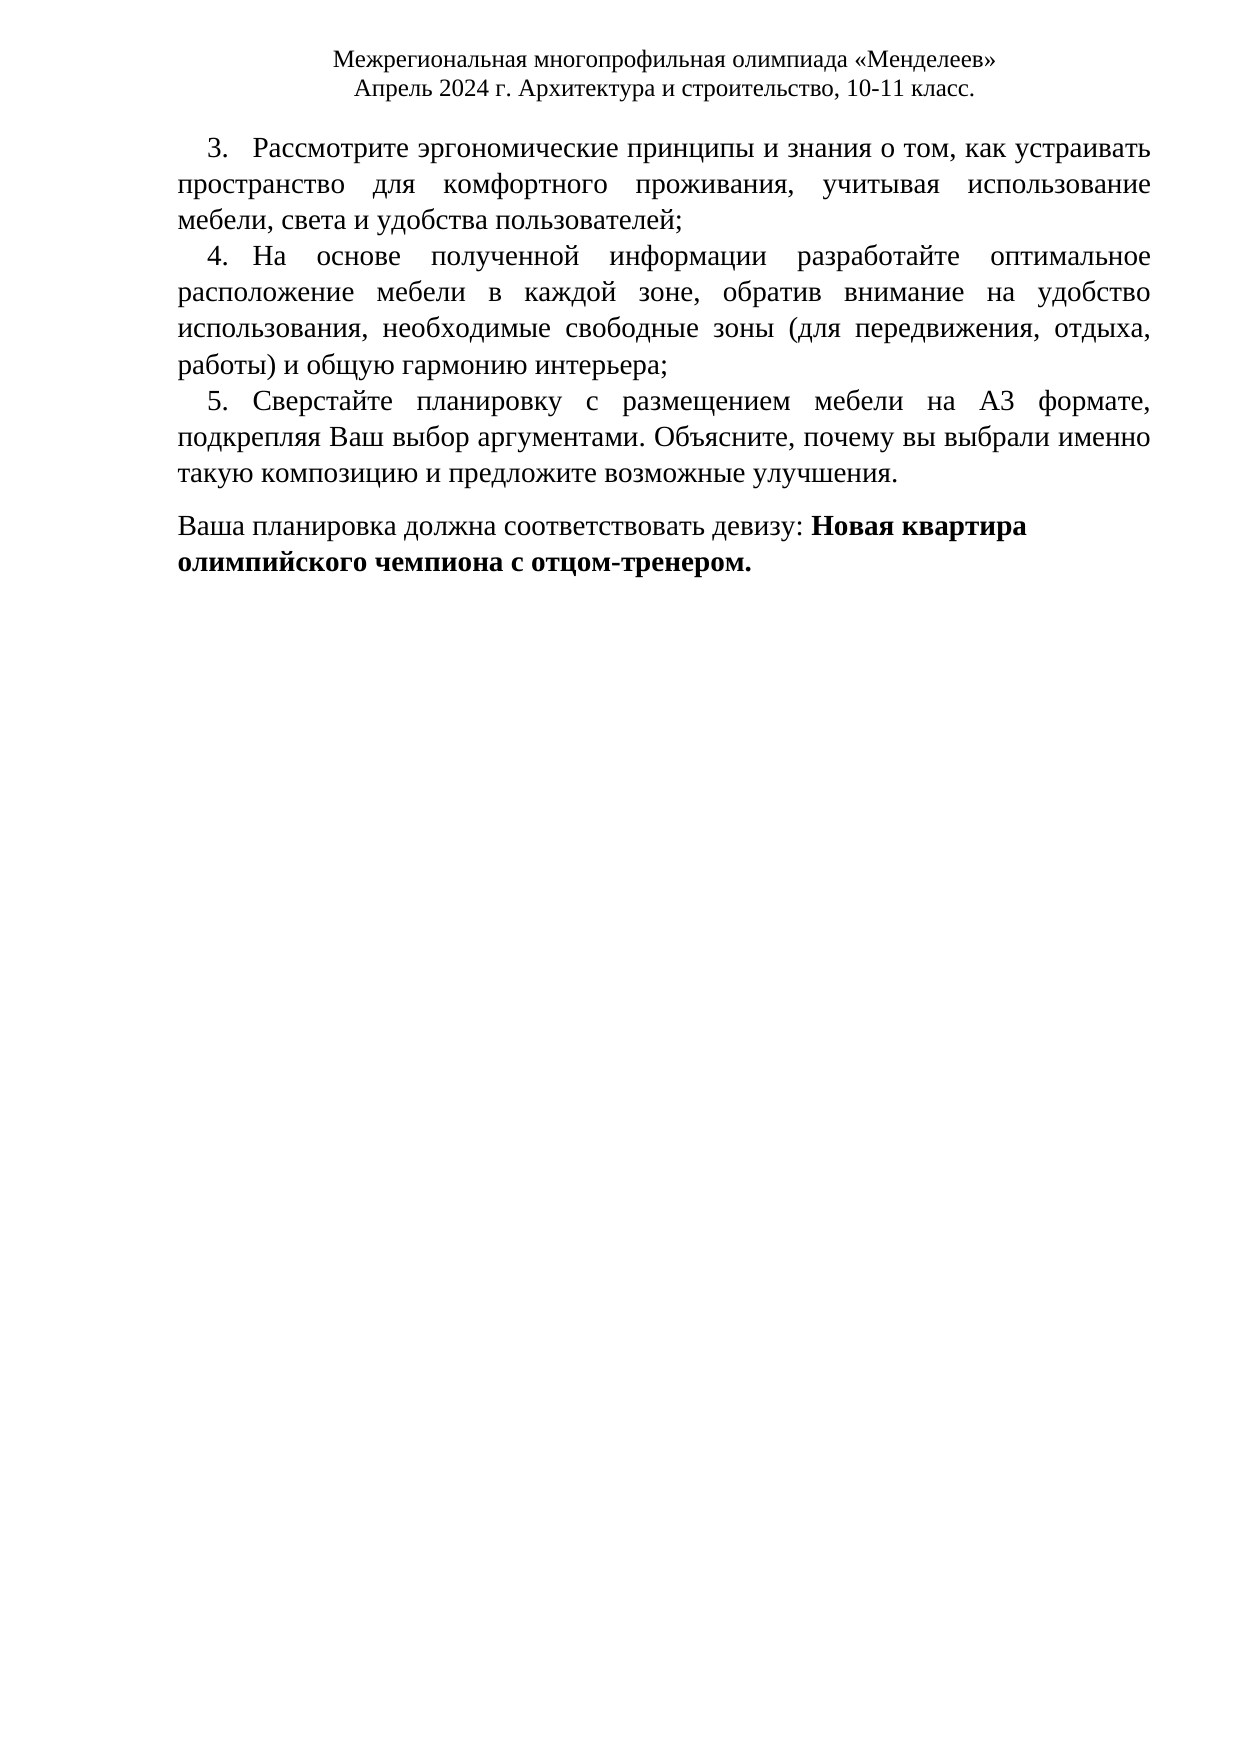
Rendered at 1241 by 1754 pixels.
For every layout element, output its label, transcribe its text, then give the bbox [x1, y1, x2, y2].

text Ваша планировка должна соответствовать девизу: Новая квартира олимпийского чемпиона с отцом-тренером. [177, 508, 1152, 578]
list Сверстайте планировку с размещением мебели на А3 формате, подкрепляя Ваш выбор аргументами. Объясните, почему вы выбрали именно такую композицию и предложите возможные улучшения. [177, 383, 1152, 489]
list На основе полученной информации разработайте оптимальное расположение мебели в каждой зоне, обратив внимание на удобство использования, необходимые свободные зоны (для передвижения, отдыха, работы) и общую гармонию интерьера; [177, 238, 1152, 380]
list Рассмотрите эргономические принципы и знания о том, как устраивать пространство для комфортного проживания, учитывая использование мебели, света и удобства пользователей; [177, 130, 1152, 236]
